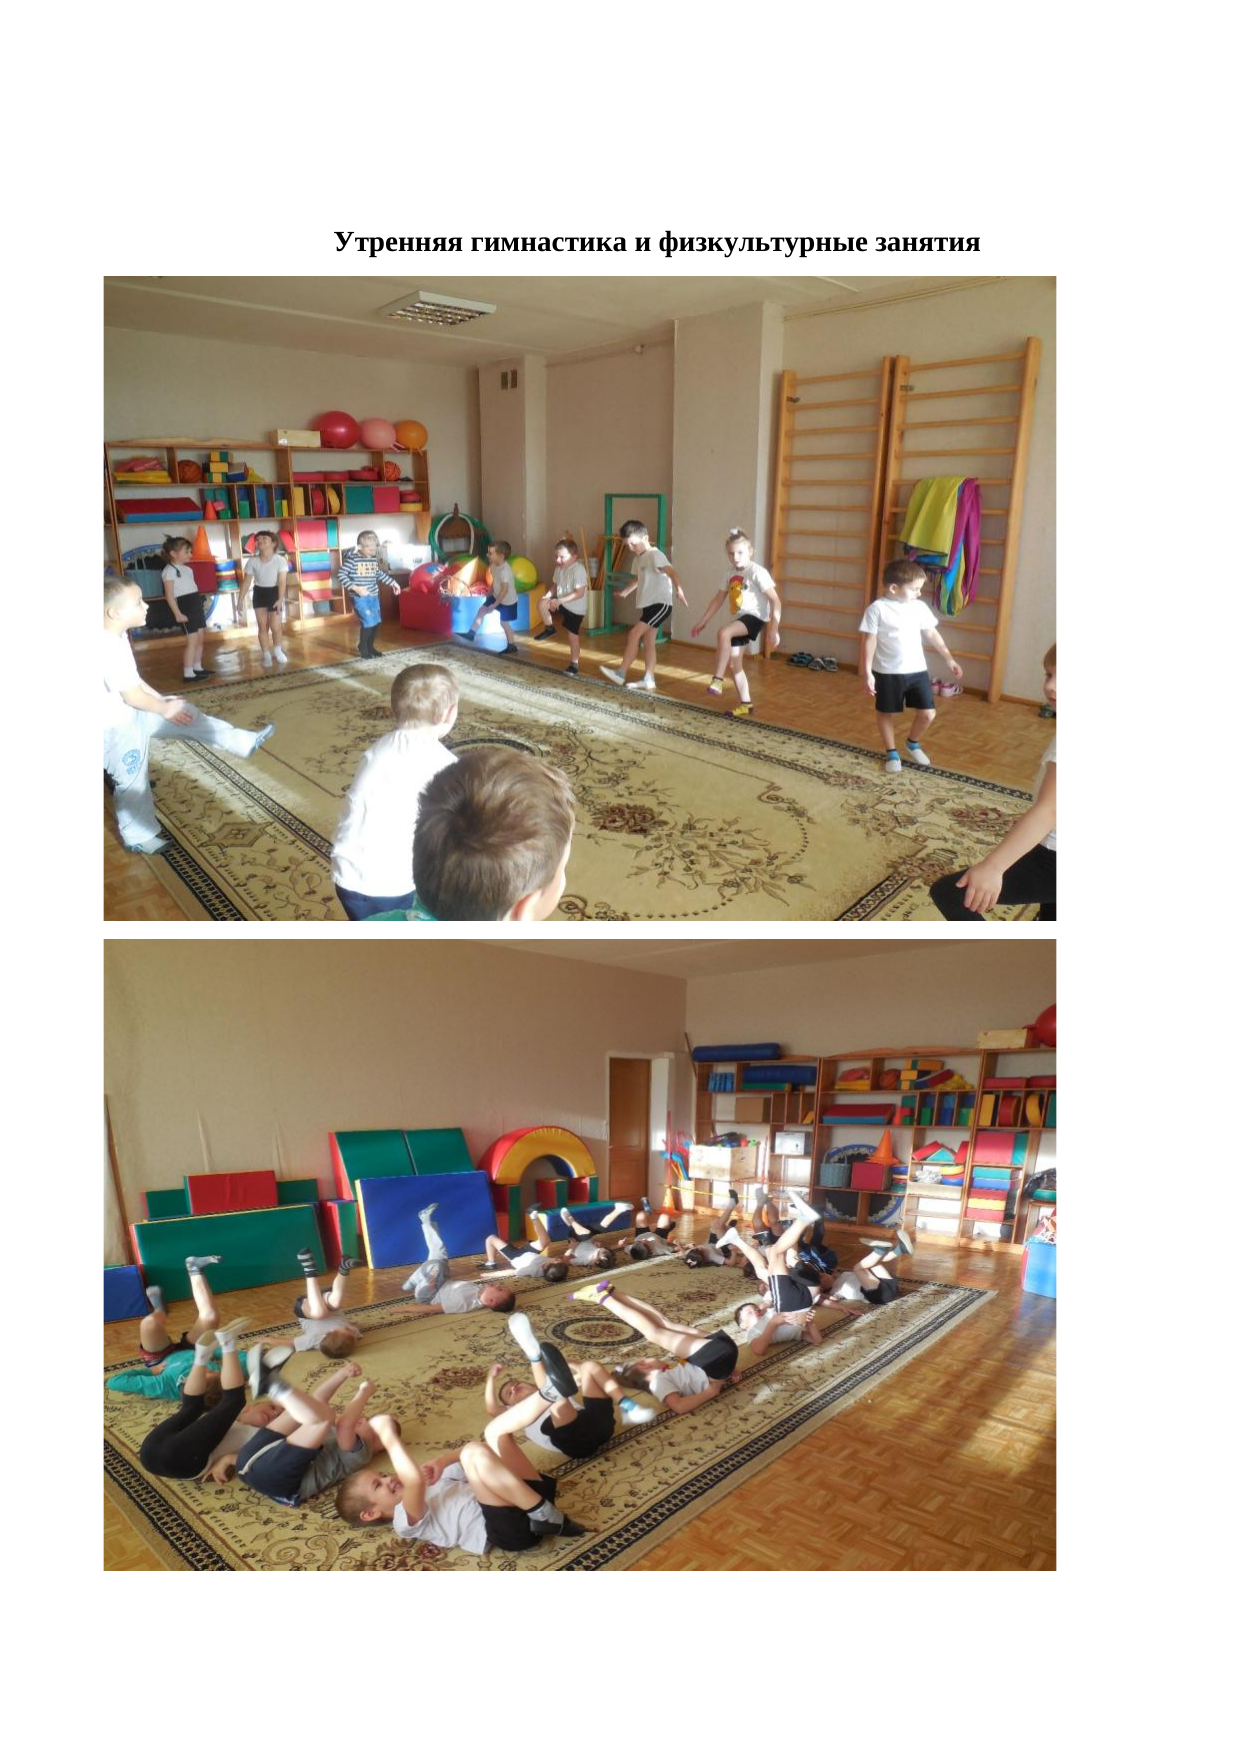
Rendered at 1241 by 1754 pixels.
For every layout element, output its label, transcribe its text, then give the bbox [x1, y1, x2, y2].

picture [103, 939, 1057, 1571]
picture [103, 276, 1057, 921]
text Утренняя гимнастика и физкультурные занятия [103, 224, 1211, 257]
